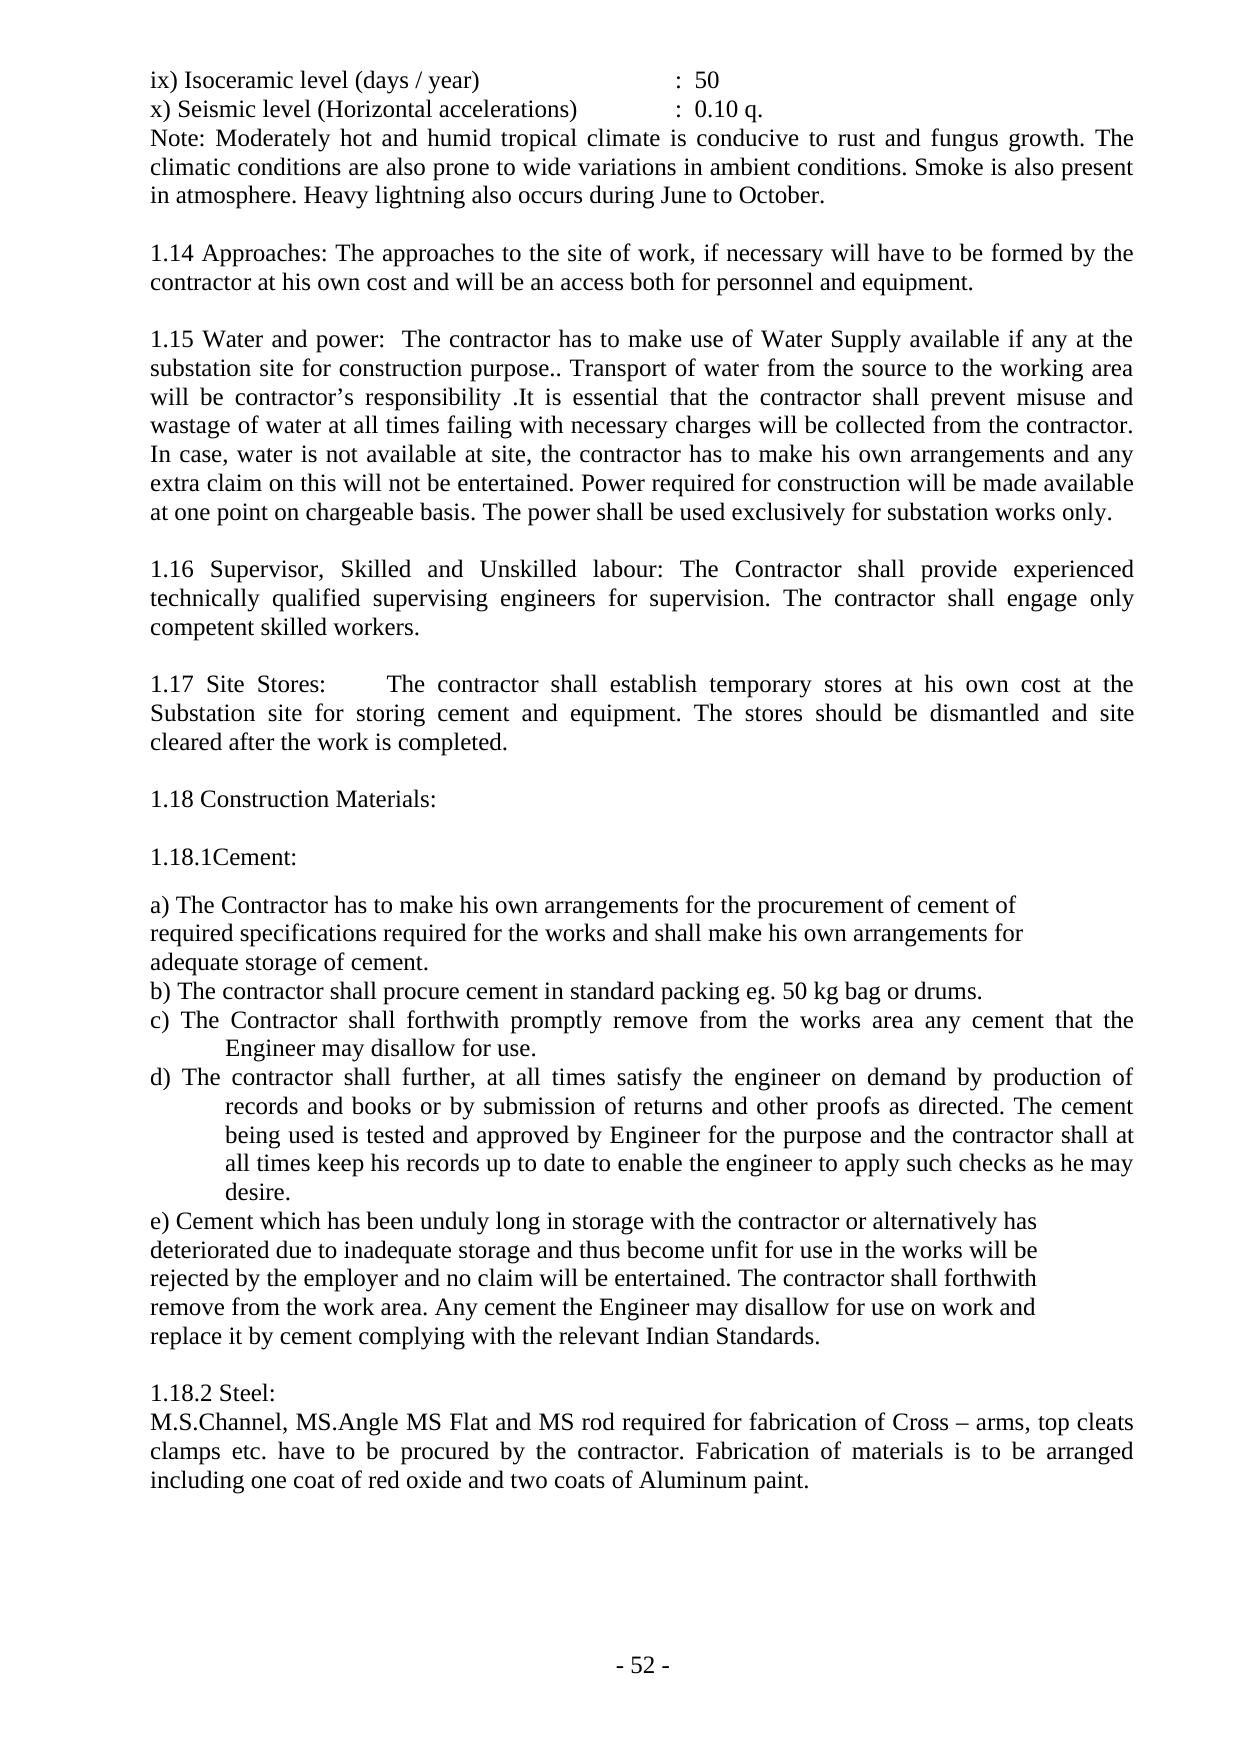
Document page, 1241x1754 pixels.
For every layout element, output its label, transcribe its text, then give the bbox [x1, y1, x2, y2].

text d) The contractor shall further, at all times satisfy the engineer on demand by production of records and books or by submission of returns and other proofs as directed. The cement being used is tested and approved by Engineer for the purpose and the contractor shall at all times keep his records up to date to enable the engineer to apply such checks as he may desire. [150, 1062, 1135, 1206]
list 1.16 Supervisor, Skilled and Unskilled labour: The Contractor shall provide experienced technically qualified supervising engineers for supervision. The contractor shall engage only competent skilled workers. [150, 554, 1135, 641]
text e) Cement which has been unduly long in storage with the contractor or alternatively has [150, 1206, 1135, 1235]
list 1.18.1Cement: [150, 842, 1135, 871]
text adequate storage of cement. [150, 947, 1135, 976]
list 1.18.2 Steel: [150, 1378, 1135, 1407]
list 1.15 Water and power: The contractor has to make use of Water Supply available if any at the substation site for construction purpose.. Transport of water from the source to the working area will be contractor’s responsibility .It is essential that the contractor shall prevent misuse and wastage of water at all times failing with necessary charges will be collected from the contractor. In case, water is not available at site, the contractor has to make his own arrangements and any extra claim on this will not be entertained. Power required for construction will be made available at one point on chargeable basis. The power shall be used exclusively for substation works only. [150, 324, 1135, 526]
text Note: Moderately hot and humid tropical climate is conducive to rust and fungus growth. The climatic conditions are also prone to wide variations in ambient conditions. Smoke is also present in atmosphere. Heavy lightning also occurs during June to October. [150, 123, 1135, 209]
text remove from the work area. Any cement the Engineer may disallow for use on work and [150, 1292, 1135, 1321]
text M.S.Channel, MS.Angle MS Flat and MS rod required for fabrication of Cross – arms, top cleats clamps etc. have to be procured by the contractor. Fabrication of materials is to be arranged including one coat of red oxide and two coats of Aluminum paint. [150, 1407, 1135, 1493]
text rejected by the employer and no claim will be entertained. The contractor shall forthwith [150, 1263, 1135, 1292]
text c) The Contractor shall forthwith promptly remove from the works area any cement that the Engineer may disallow for use. [150, 1005, 1135, 1062]
list 1.18 Construction Materials: [150, 756, 1135, 813]
text a) The Contractor has to make his own arrangements for the procurement of cement of [150, 890, 1135, 918]
text 1.14 Approaches: The approaches to the site of work, if necessary will have to be formed by the contractor at his own cost and will be an access both for personnel and equipment. [150, 238, 1135, 296]
text x) Seismic level (Horizontal accelerations) : 0.10 q. [150, 94, 1135, 123]
text ix) Isoceramic level (days / year) : 50 [150, 66, 1135, 94]
list 1.17 Site Stores: The contractor shall establish temporary stores at his own cost at the Substation site for storing cement and equipment. The stores should be dismantled and site cleared after the work is completed. [150, 669, 1135, 756]
text required specifications required for the works and shall make his own arrangements for [150, 918, 1135, 947]
text deteriorated due to inadequate storage and thus become unfit for use in the works will be [150, 1235, 1135, 1263]
text b) The contractor shall procure cement in standard packing eg. 50 kg bag or drums. [150, 976, 1135, 1005]
text replace it by cement complying with the relevant Indian Standards. [150, 1321, 1135, 1350]
